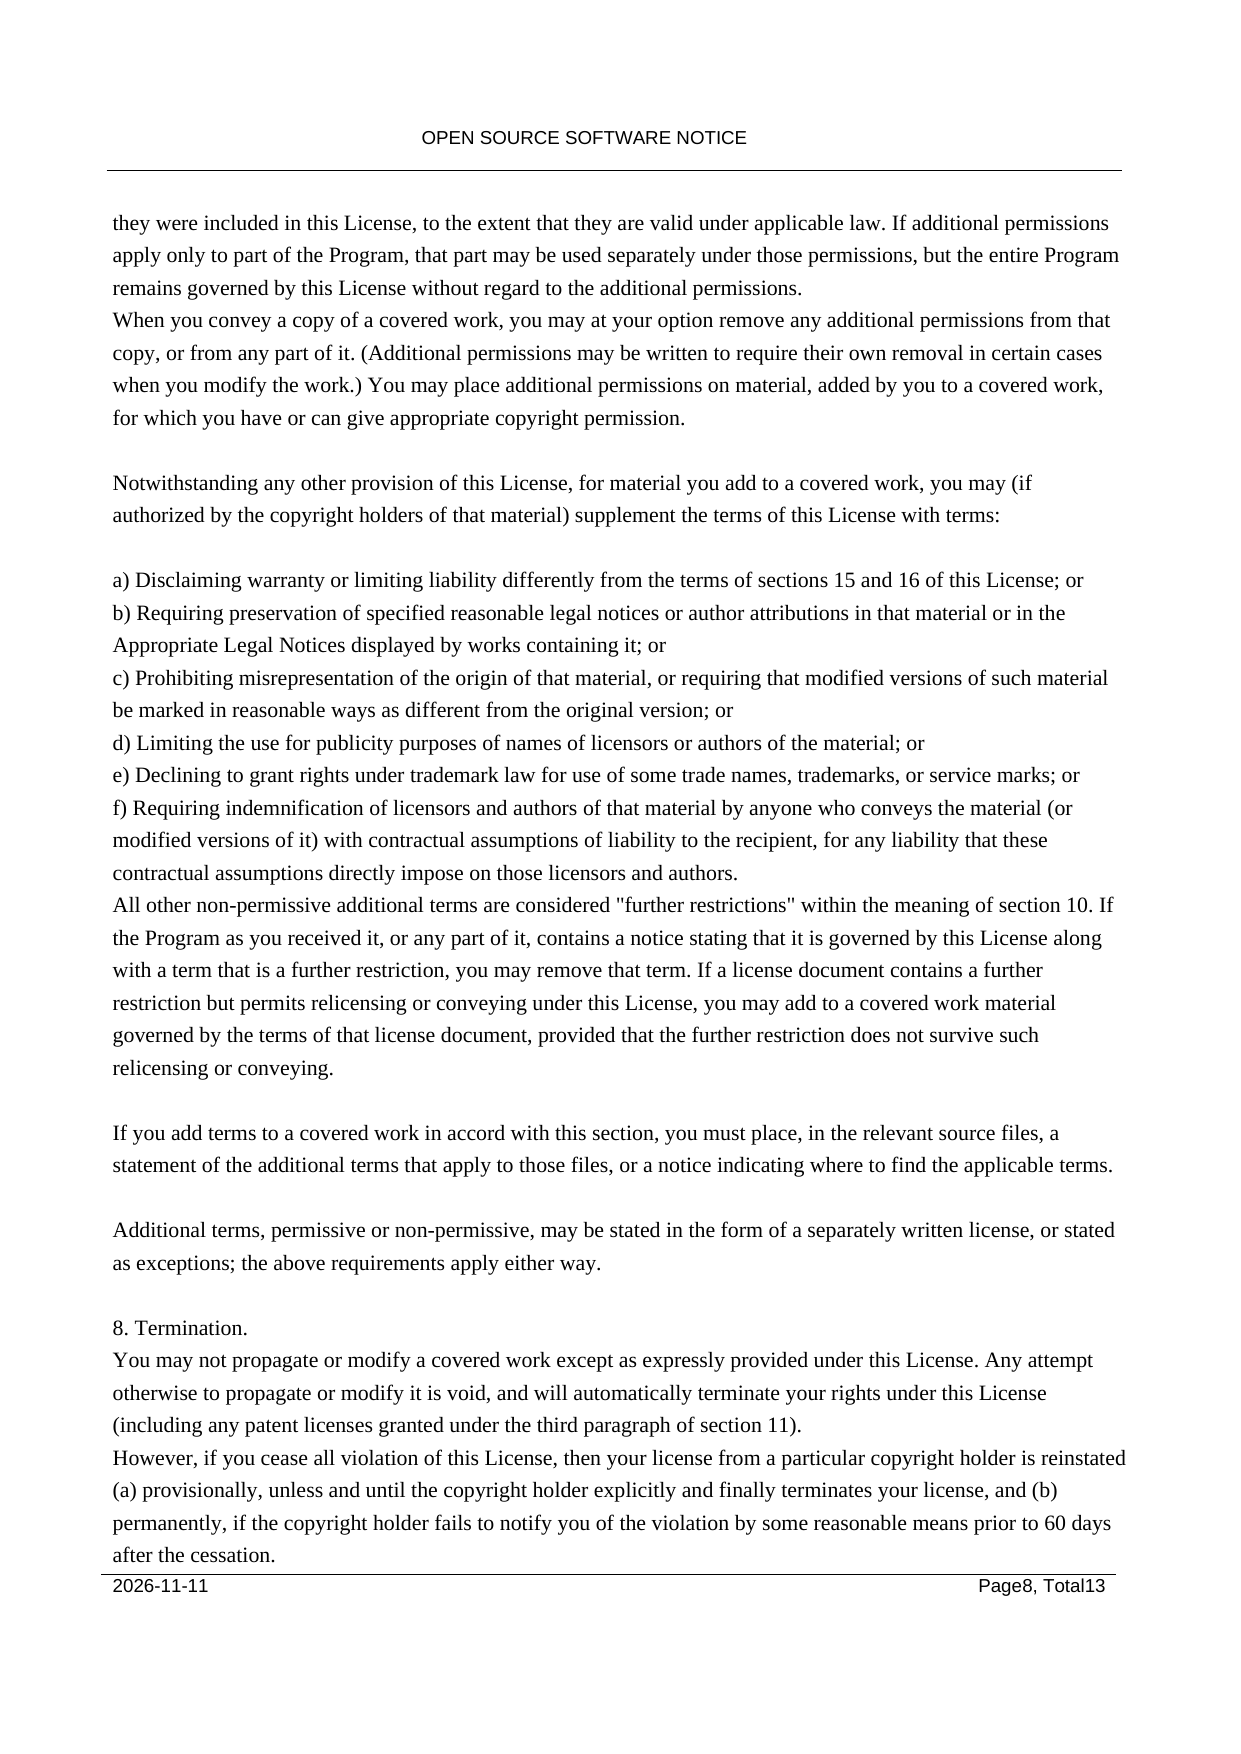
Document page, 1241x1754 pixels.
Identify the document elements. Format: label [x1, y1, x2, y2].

text [112, 206, 1128, 1571]
